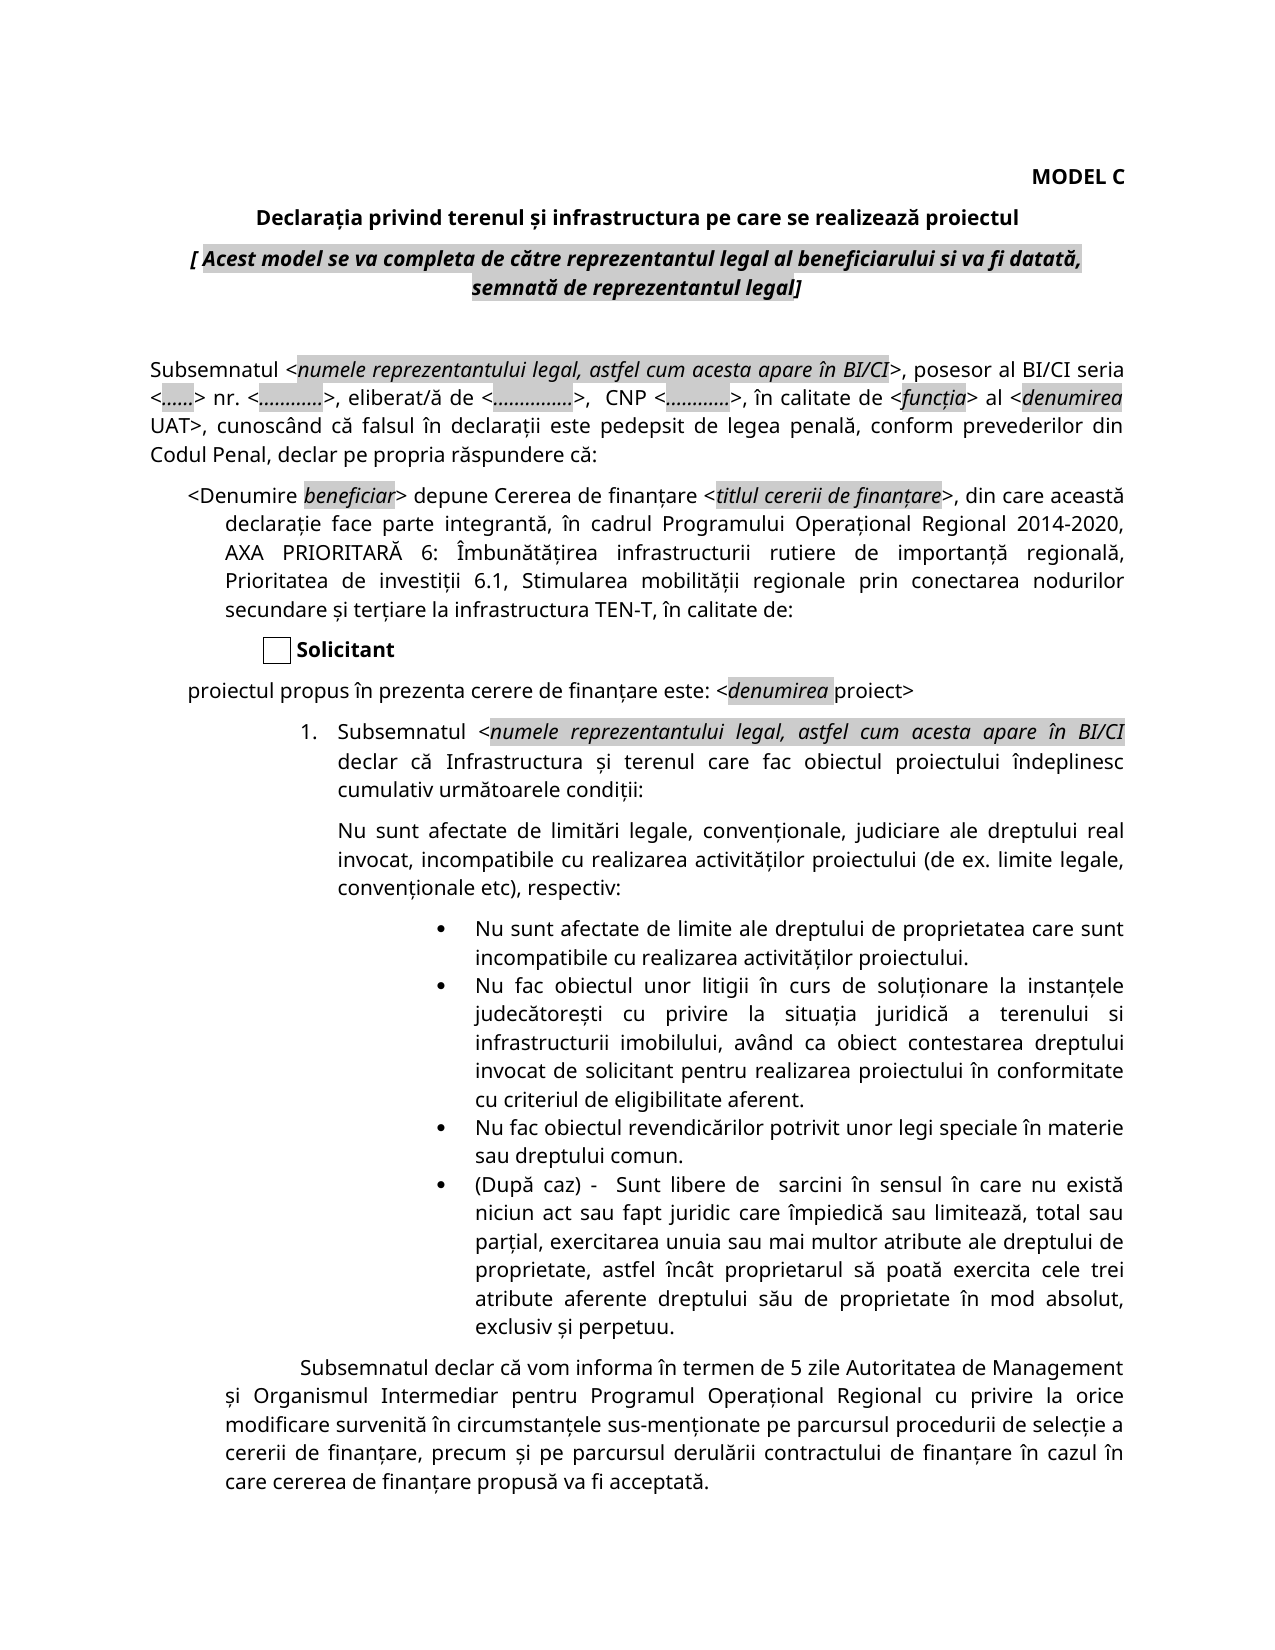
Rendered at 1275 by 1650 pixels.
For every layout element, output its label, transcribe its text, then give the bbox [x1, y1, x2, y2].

text Nu sunt afectate de limitări legale, convenționale, judiciare ale dreptului real invocat, incompatibile cu realizarea activităților proiectului (de ex. limite legale, convenționale etc), respectiv: [337, 816, 1125, 902]
text proiectul propus în prezenta cerere de finanţare este: <denumirea proiect> [187, 677, 728, 705]
text Nu sunt afectate de limite ale dreptului de proprietatea care sunt incompatibile cu realizarea activităților proiectului. [437, 914, 1125, 971]
text (După caz) - Sunt libere de sarcini în sensul în care nu există niciun act sau fapt juridic care împiedică sau limitează, total sau parţial, exercitarea unuia sau mai multor atribute ale dreptului de proprietate, astfel încât proprietarul să poată exercita cele trei atribute aferente dreptului său de proprietate în mod absolut, exclusiv şi perpetuu. [437, 1170, 1125, 1341]
text Solicitant [262, 636, 1125, 664]
list Subsemnatul <numele reprezentantului legal, astfel cum acesta apare în BI/CI declar că Infrastructura şi terenul care fac obiectul proiectului îndeplinesc cumulativ următoarele condiții: [300, 717, 1125, 804]
text [ Acest model se va completa de către reprezentantul legal al beneficiarului si va fi datată, semnată de reprezentantul legal] [150, 244, 472, 301]
text proiectul propus în prezenta cerere de finanţare este: <denumirea proiect> [834, 677, 1125, 705]
text Nu fac obiectul unor litigii în curs de soluţionare la instanţele judecătoreşti cu privire la situaţia juridică a terenului si infrastructurii imobilului, având ca obiect contestarea dreptului invocat de solicitant pentru realizarea proiectului în conformitate cu criteriul de eligibilitate aferent. [437, 971, 1125, 1113]
text Nu fac obiectul revendicărilor potrivit unor legi speciale în materie sau dreptului comun. [437, 1113, 1125, 1170]
text MODEL C [150, 162, 1125, 191]
text [ Acest model se va completa de către reprezentantul legal al beneficiarului si va fi datată, semnată de reprezentantul legal] [794, 244, 1125, 301]
text <Denumire beneficiar> depune Cererea de finanţare <titlul cererii de finanţare>, din care această declaraţie face parte integrantă, în cadrul Programului Operaţional Regional 2014-2020, AXA PRIORITARĂ 6: Îmbunătățirea infrastructurii rutiere de importanță regională, Prioritatea de investiții 6.1, Stimularea mobilității regionale prin conectarea nodurilor secundare și terțiare la infrastructura TEN-T, în calitate de: [187, 481, 1125, 623]
text Declaraţia privind terenul și infrastructura pe care se realizează proiectul [150, 203, 1125, 232]
text Subsemnatul declar că vom informa în termen de 5 zile Autoritatea de Management şi Organismul Intermediar pentru Programul Operaţional Regional cu privire la orice modificare survenită în circumstanţele sus-menţionate pe parcursul procedurii de selecţie a cererii de finanţare, precum şi pe parcursul derulării contractului de finanţare în cazul în care cererea de finanţare propusă va fi acceptată. [225, 1353, 1125, 1495]
text Subsemnatul <numele reprezentantului legal, astfel cum acesta apare în BI/CI>, posesor al BI/CI seria <……> nr. <…………>, eliberat/ă de <……………>, CNP <…………>, în calitate de <funcţia> al <denumirea UAT>, cunoscând că falsul în declaraţii este pedepsit de legea penală, conform prevederilor din Codul Penal, declar pe propria răspundere că: [150, 355, 1125, 468]
